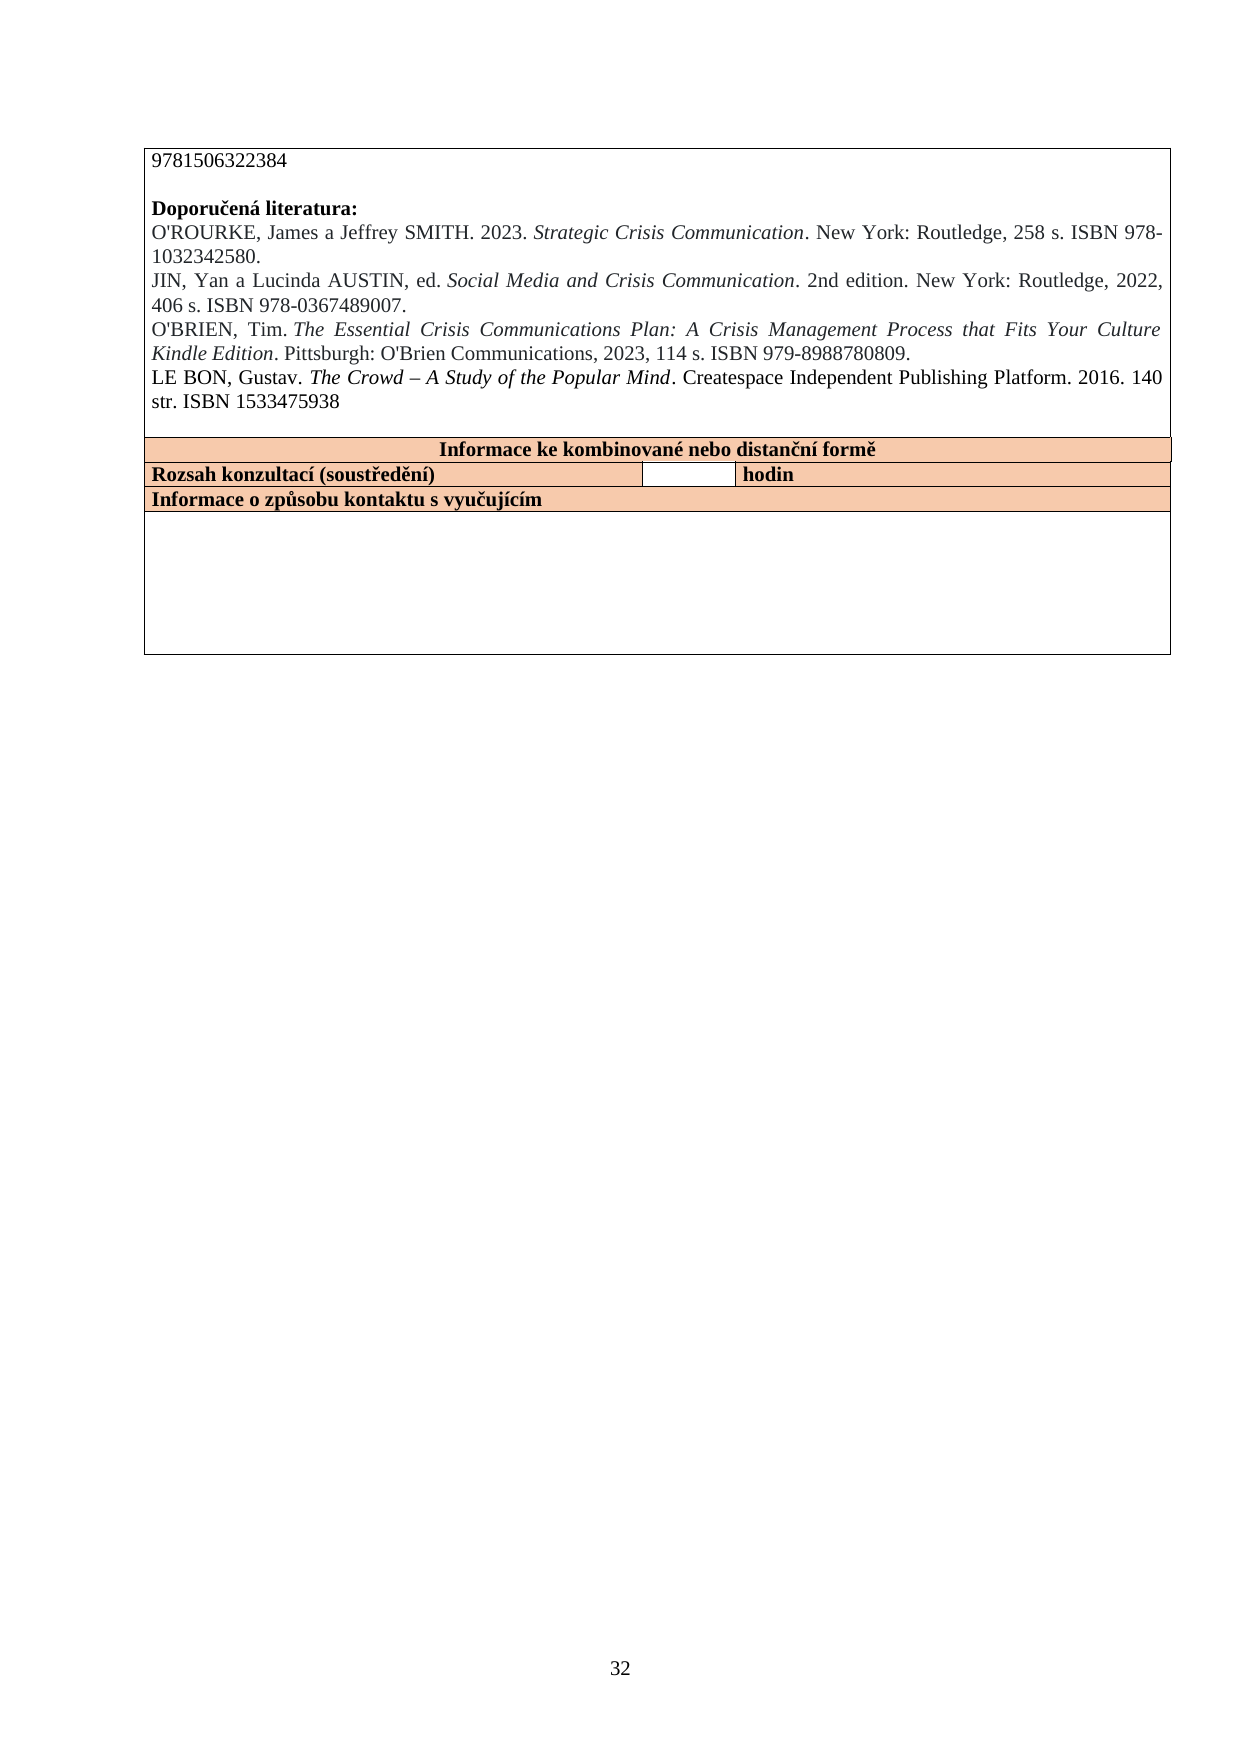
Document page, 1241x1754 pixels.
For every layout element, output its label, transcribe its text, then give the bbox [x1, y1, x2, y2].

table_cell [643, 463, 735, 486]
table_cell Informace o způsobu kontaktu s vyučujícím [145, 487, 1170, 511]
table_cell [145, 512, 1170, 654]
table_cell Informace ke kombinované nebo distanční formě [145, 437, 1171, 461]
table_cell hodin [736, 463, 1170, 486]
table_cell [145, 149, 1170, 437]
table_cell Rozsah konzultací (soustředění) [145, 463, 642, 486]
